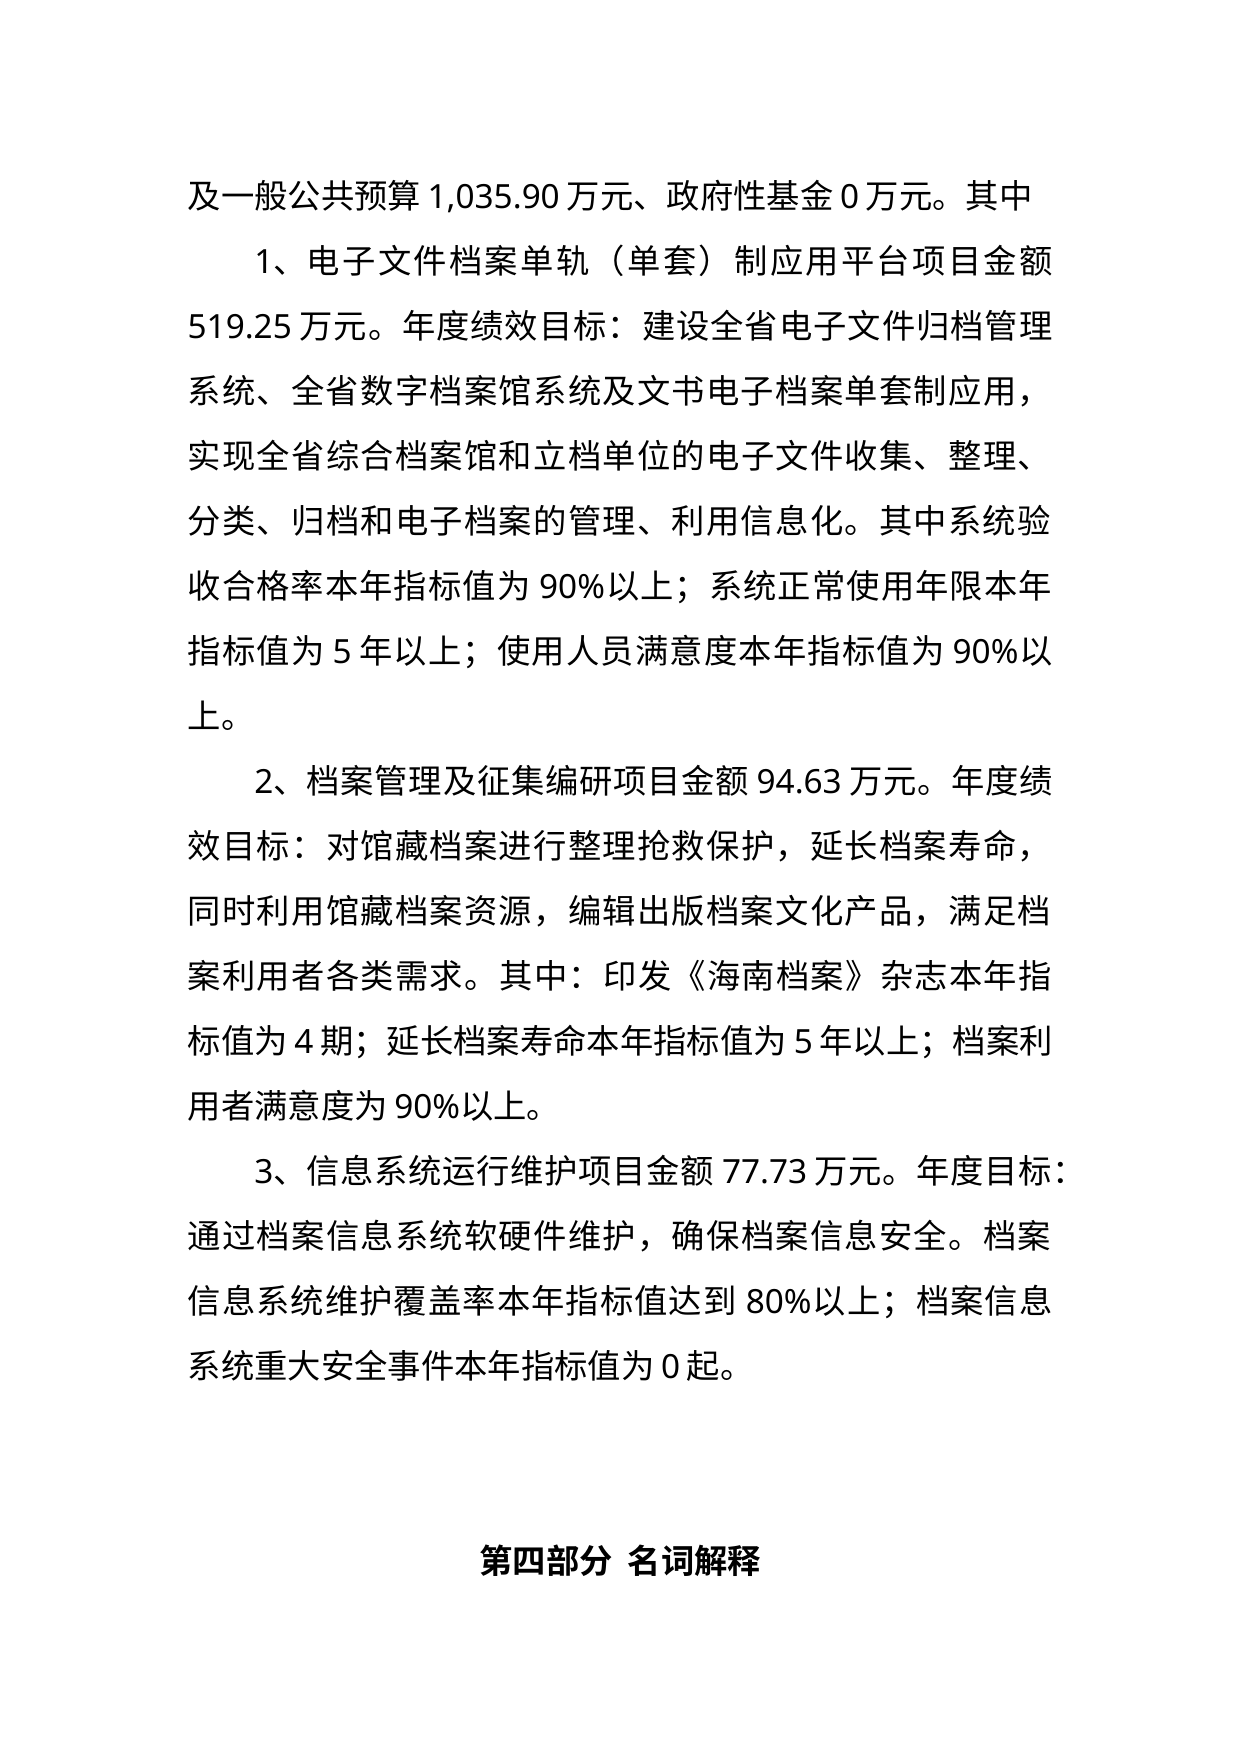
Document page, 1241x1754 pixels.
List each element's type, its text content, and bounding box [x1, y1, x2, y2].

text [187, 162, 1053, 227]
list 档案管理及征集编研项目金额94.63万元。年度绩效目标：对馆藏档案进行整理抢救保护，延长档案寿命，同时利用馆藏档案资源，编辑出版档案文化产品，满足档案利用者各类需求。其中：印发《海南档案》杂志本年指标值为4期；延长档案寿命本年指标值为5年以上；档案利用者满意度为90%以上。 [187, 747, 1053, 1137]
text 第四部分 名词解释 [187, 1527, 1053, 1592]
list 信息系统运行维护项目金额77.73万元。年度目标：通过档案信息系统软硬件维护，确保档案信息安全。档案信息系统维护覆盖率本年指标值达到80%以上；档案信息系统重大安全事件本年指标值为0起。 [187, 1137, 1053, 1397]
list 电子文件档案单轨（单套）制应用平台项目金额519.25万元。年度绩效目标：建设全省电子文件归档管理系统、全省数字档案馆系统及文书电子档案单套制应用，实现全省综合档案馆和立档单位的电子文件收集、整理、分类、归档和电子档案的管理、利用信息化。其中系统验收合格率本年指标值为90%以上；系统正常使用年限本年指标值为5年以上；使用人员满意度本年指标值为90%以上。 [187, 227, 1053, 747]
